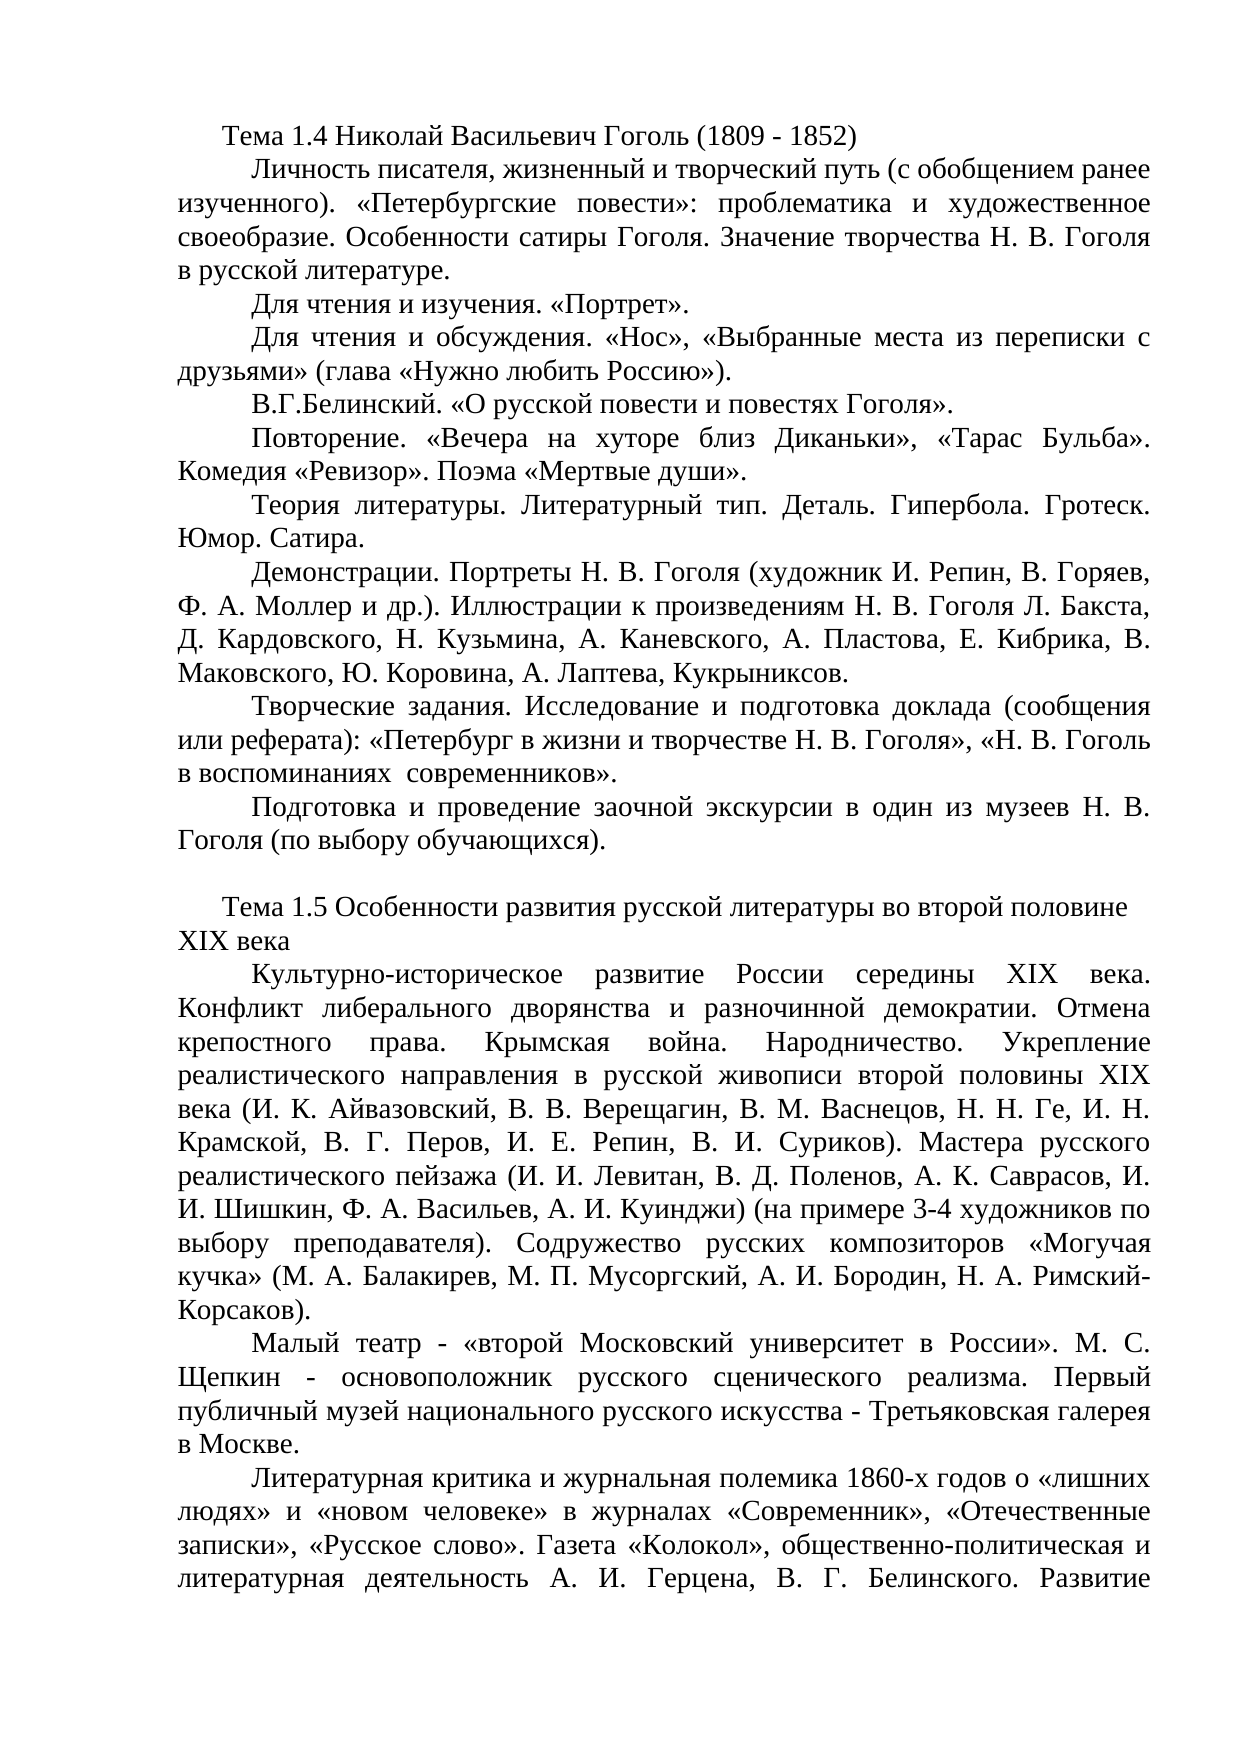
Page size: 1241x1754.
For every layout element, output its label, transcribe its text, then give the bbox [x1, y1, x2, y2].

text Культурно-историческое развитие России середины XIX века. Конфликт либерального дворянства и разночинной демократии. Отмена крепостного права. Крымская война. Народничество. Укрепление реалистического направления в русской живописи второй половины XIX века (И. К. Айвазовский, В. В. Верещагин, В. М. Васнецов, Н. Н. Ге, И. Н. Крамской, В. Г. Перов, И. Е. Репин, В. И. Суриков). Мастера русского реалистического пейзажа (И. И. Левитан, В. Д. Поленов, А. К. Саврасов, И. И. Шишкин, Ф. А. Васильев, А. И. Куинджи) (на примере 3-4 художников по выбору преподавателя). Содружество русских композиторов «Могучая кучка» (М. А. Балакирев, М. П. Мусоргский, А. И. Бородин, Н. А. Римский-Корсаков). [177, 957, 1152, 1326]
text Демонстрации. Портреты Н. В. Гоголя (художник И. Репин, В. Горяев, Ф. А. Моллер и др.). Иллюстрации к произведениям Н. В. Гоголя Л. Бакста, Д. Кардовского, Н. Кузьмина, А. Каневского, А. Пластова, Е. Кибрика, В. Маковского, Ю. Коровина, А. Лаптева, Кукрыниксов. [177, 554, 1152, 688]
text Тема 1.4 Николай Васильевич Гоголь (1809 - 1852) [177, 118, 1152, 152]
text Повторение. «Вечера на хуторе близ Диканьки», «Тарас Бульба». Комедия «Ревизор». Поэма «Мертвые души». [177, 420, 1152, 487]
text Тема 1.5 Особенности развития русской литературы во второй половине XIX века [177, 889, 1152, 957]
text Творческие задания. Исследование и подготовка доклада (сообщения или реферата): «Петербург в жизни и творчестве Н. В. Гоголя», «Н. В. Гоголь в воспоминаниях современников». [177, 688, 1152, 789]
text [177, 1460, 1152, 1594]
text Для чтения и обсуждения. «Нос», «Выбранные места из переписки с друзьями» (глава «Нужно любить Россию»). [177, 319, 1152, 386]
text Теория литературы. Литературный тип. Деталь. Гипербола. Гротеск. Юмор. Сатира. [177, 487, 1152, 554]
text Малый театр - «второй Московский университет в России». М. С. Щепкин - основоположник русского сценического реализма. Первый публичный музей национального русского искусства - Третьяковская галерея в Москве. [177, 1326, 1152, 1460]
text Для чтения и изучения. «Портрет». [177, 286, 1152, 319]
text В.Г.Белинский. «О русской повести и повестях Гоголя». [177, 386, 1152, 420]
text Личность писателя, жизненный и творческий путь (с обобщением ранее изученного). «Петербургские повести»: проблематика и художественное своеобразие. Особенности сатиры Гоголя. Значение творчества Н. В. Гоголя в русской литературе. [177, 152, 1152, 286]
text Подготовка и проведение заочной экскурсии в один из музеев Н. В. Гоголя (по выбору обучающихся). [177, 789, 1152, 856]
